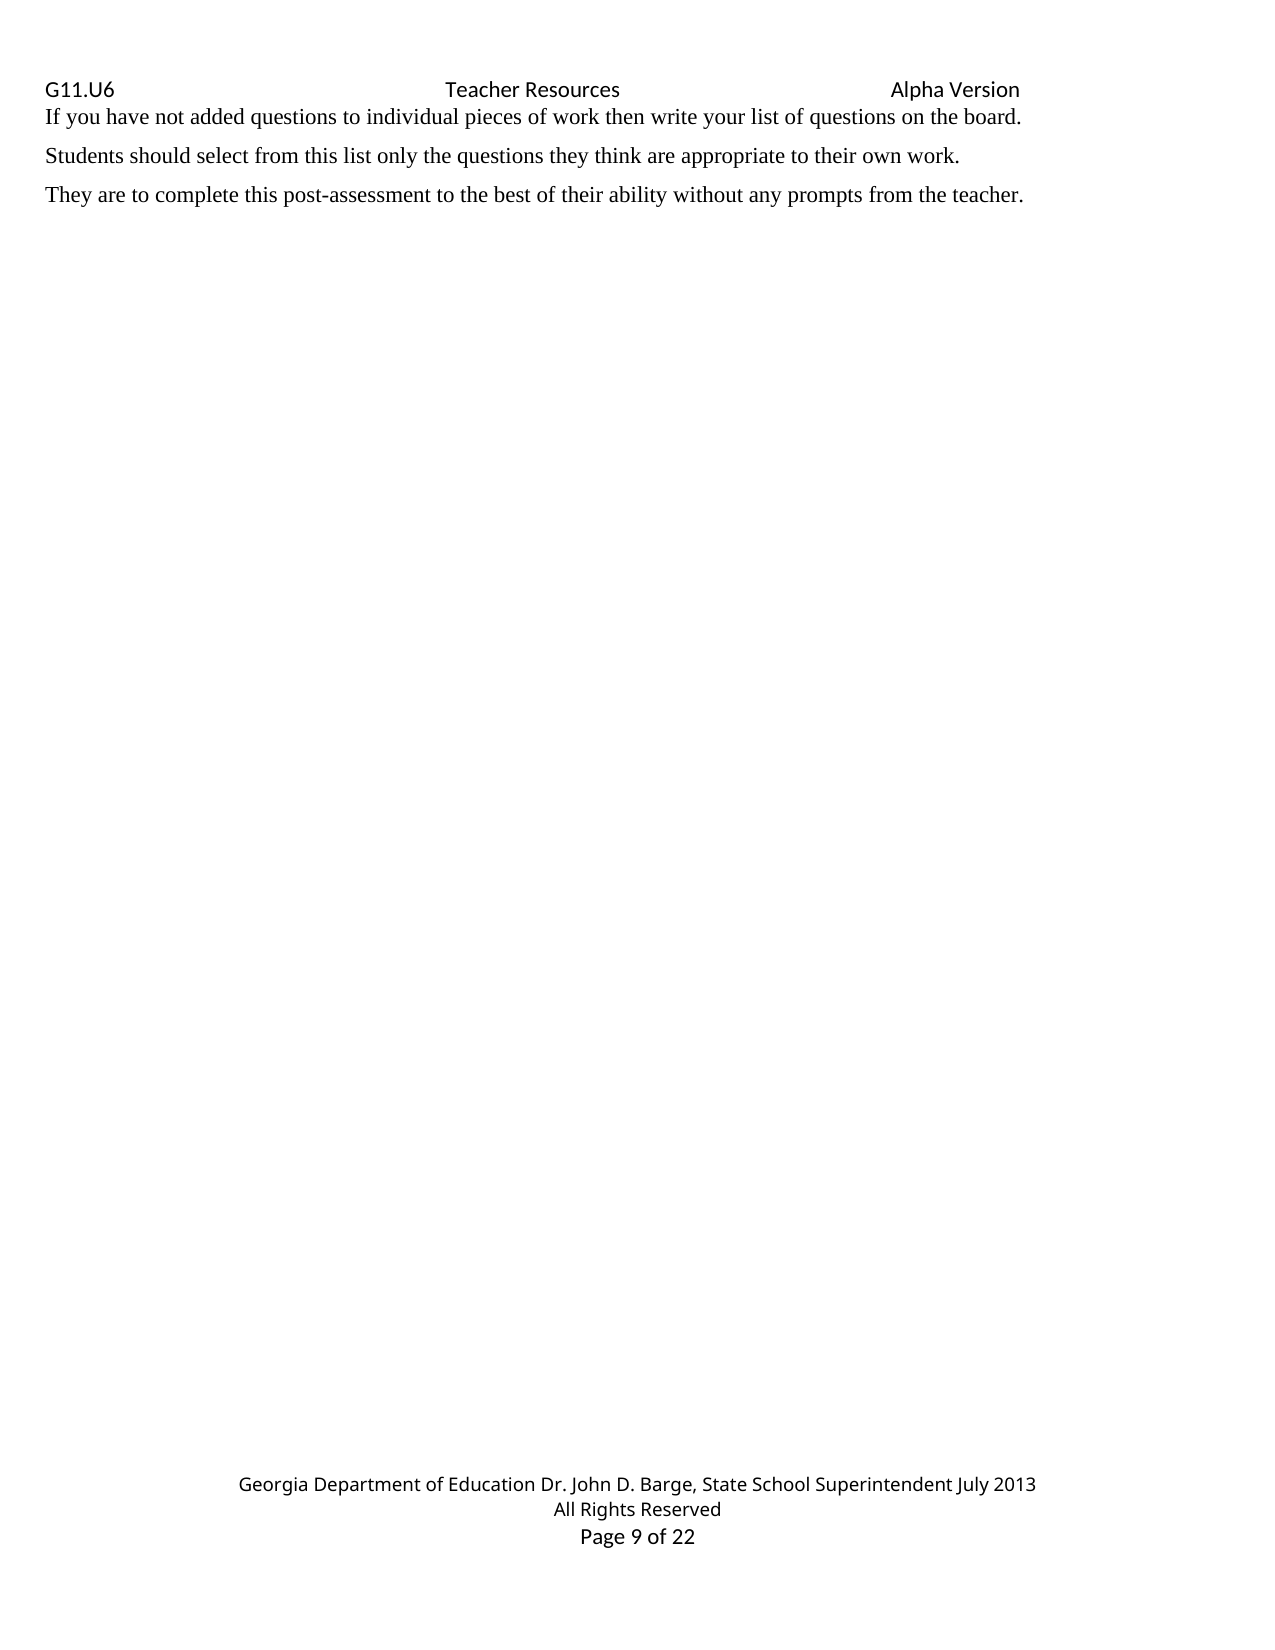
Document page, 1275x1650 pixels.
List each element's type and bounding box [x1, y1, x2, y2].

table_cell [34, 103, 1219, 236]
